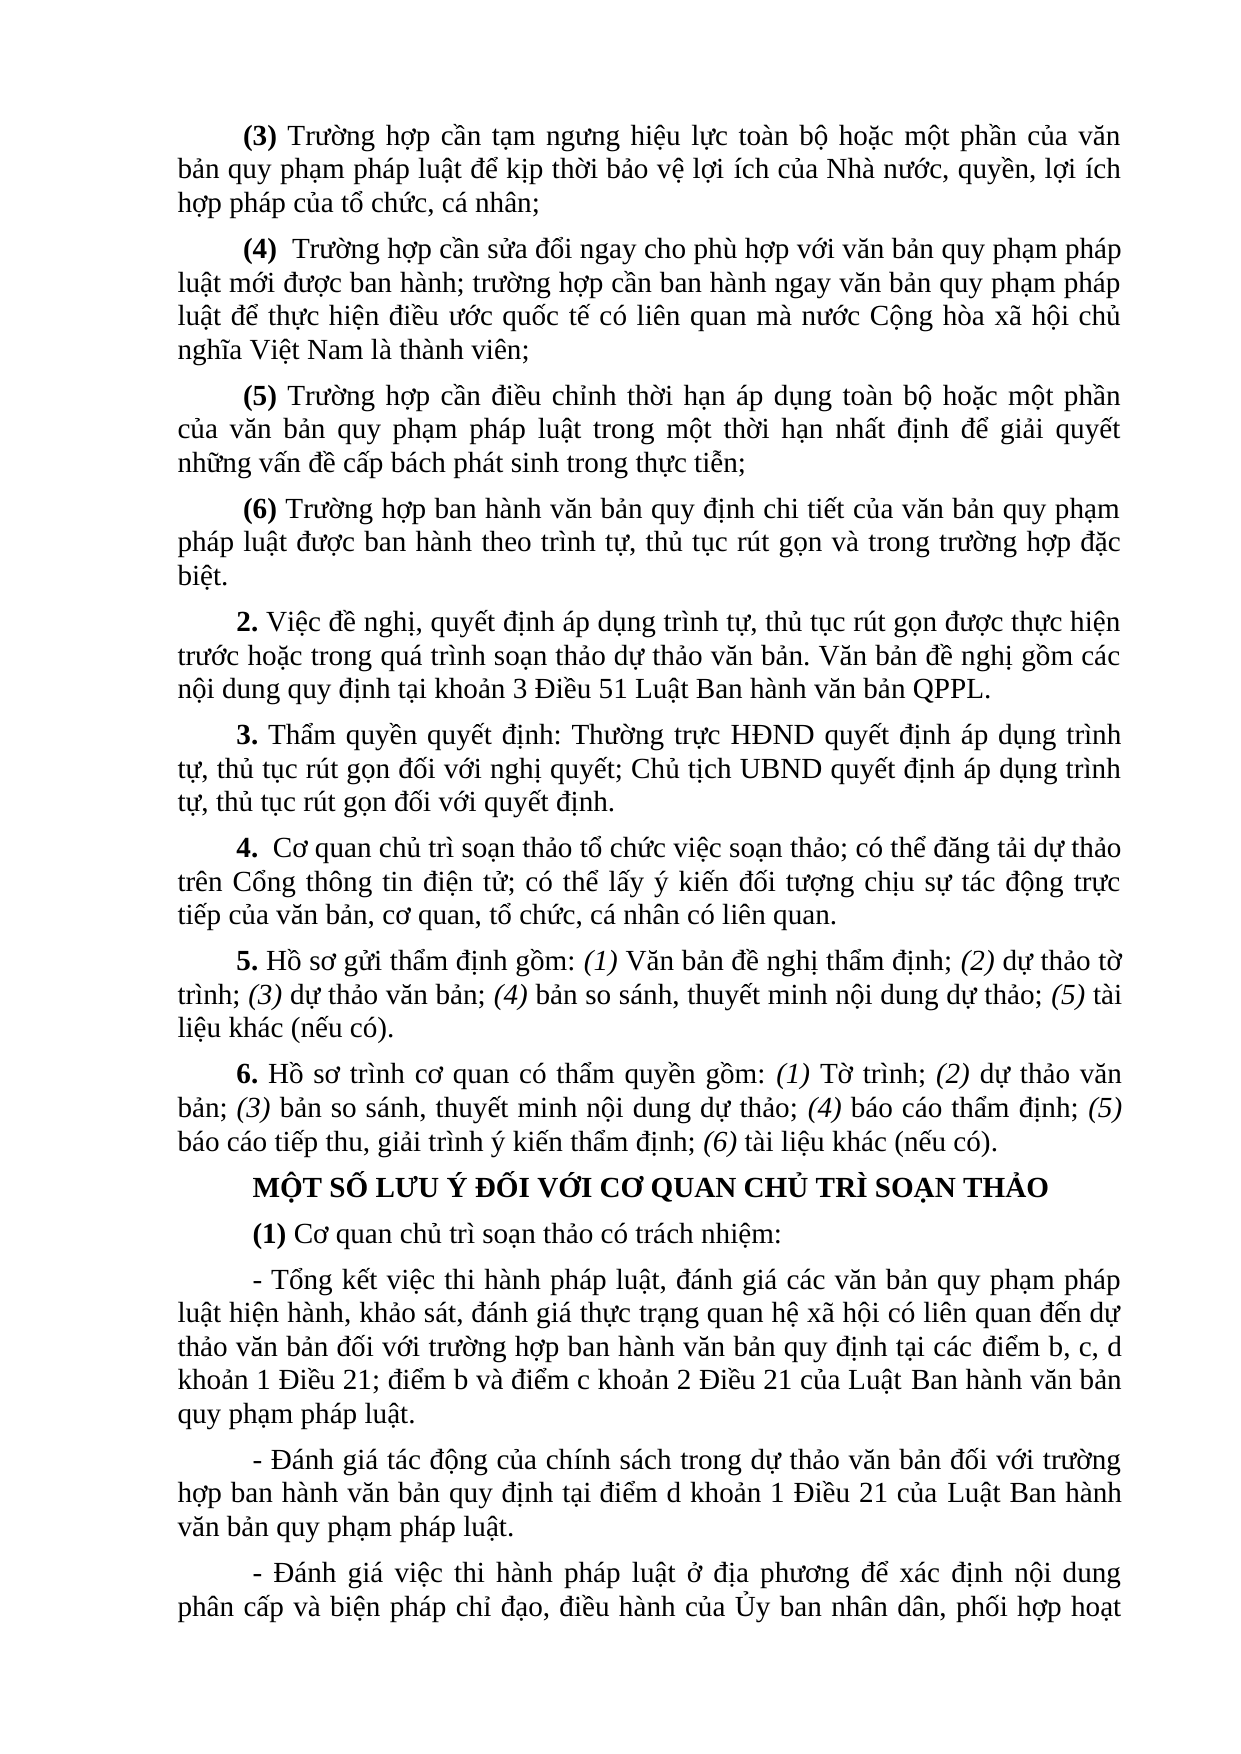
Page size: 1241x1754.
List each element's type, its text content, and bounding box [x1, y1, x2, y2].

text MỘT SỐ LƯU Ý ĐỐI VỚI CƠ QUAN CHỦ TRÌ SOẠN THẢO [177, 1170, 1122, 1203]
text - Tổng kết việc thi hành pháp luật, đánh giá các văn bản quy phạm pháp luật hiện hành, khảo sát, đánh giá thực trạng quan hệ xã hội có liên quan đến dự thảo văn bản đối với trường hợp ban hành văn bản quy định tại các điểm b, c, d khoản 1 Điều 21; điểm b và điểm c khoản 2 Điều 21 của Luật Ban hành văn bản quy phạm pháp luật. [177, 1262, 1122, 1429]
text 6. Hồ sơ trình cơ quan có thẩm quyền gồm: (1) Tờ trình; (2) dự thảo văn bản; (3) bản so sánh, thuyết minh nội dung dự thảo; (4) báo cáo thẩm định; (5) báo cáo tiếp thu, giải trình ý kiến thẩm định; (6) tài liệu khác (nếu có). [177, 1057, 1122, 1157]
text (6) Trường hợp ban hành văn bản quy định chi tiết của văn bản quy phạm pháp luật được ban hành theo trình tự, thủ tục rút gọn và trong trường hợp đặc biệt. [177, 491, 1122, 592]
text 5. Hồ sơ gửi thẩm định gồm: (1) Văn bản đề nghị thẩm định; (2) dự thảo tờ trình; (3) dự thảo văn bản; (4) bản so sánh, thuyết minh nội dung dự thảo; (5) tài liệu khác (nếu có). [177, 943, 1122, 1044]
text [177, 1555, 1122, 1622]
text - Đánh giá tác động của chính sách trong dự thảo văn bản đối với trường hợp ban hành văn bản quy định tại điểm d khoản 1 Điều 21 của Luật Ban hành văn bản quy phạm pháp luật. [177, 1442, 1122, 1543]
text (3) Trường hợp cần tạm ngưng hiệu lực toàn bộ hoặc một phần của văn bản quy phạm pháp luật để kịp thời bảo vệ lợi ích của Nhà nước, quyền, lợi ích hợp pháp của tổ chức, cá nhân; [177, 118, 1122, 219]
text (5) Trường hợp cần điều chỉnh thời hạn áp dụng toàn bộ hoặc một phần của văn bản quy phạm pháp luật trong một thời hạn nhất định để giải quyết những vấn đề cấp bách phát sinh trong thực tiễn; [177, 378, 1122, 478]
text 3. Thẩm quyền quyết định: Thường trực HĐND quyết định áp dụng trình tự, thủ tục rút gọn đối với nghị quyết; Chủ tịch UBND quyết định áp dụng trình tự, thủ tục rút gọn đối với quyết định. [177, 717, 1122, 818]
text 4. Cơ quan chủ trì soạn thảo tổ chức việc soạn thảo; có thể đăng tải dự thảo trên Cổng thông tin điện tử; có thể lấy ý kiến đối tượng chịu sự tác động trực tiếp của văn bản, cơ quan, tổ chức, cá nhân có liên quan. [177, 830, 1122, 931]
text (4) Trường hợp cần sửa đổi ngay cho phù hợp với văn bản quy phạm pháp luật mới được ban hành; trường hợp cần ban hành ngay văn bản quy phạm pháp luật để thực hiện điều ước quốc tế có liên quan mà nước Cộng hòa xã hội chủ nghĩa Việt Nam là thành viên; [177, 231, 1122, 365]
text 2. Việc đề nghị, quyết định áp dụng trình tự, thủ tục rút gọn được thực hiện trước hoặc trong quá trình soạn thảo dự thảo văn bản. Văn bản đề nghị gồm các nội dung quy định tại khoản 3 Điều 51 Luật Ban hành văn bản QPPL. [177, 604, 1122, 705]
text (1) Cơ quan chủ trì soạn thảo có trách nhiệm: [177, 1216, 1122, 1249]
